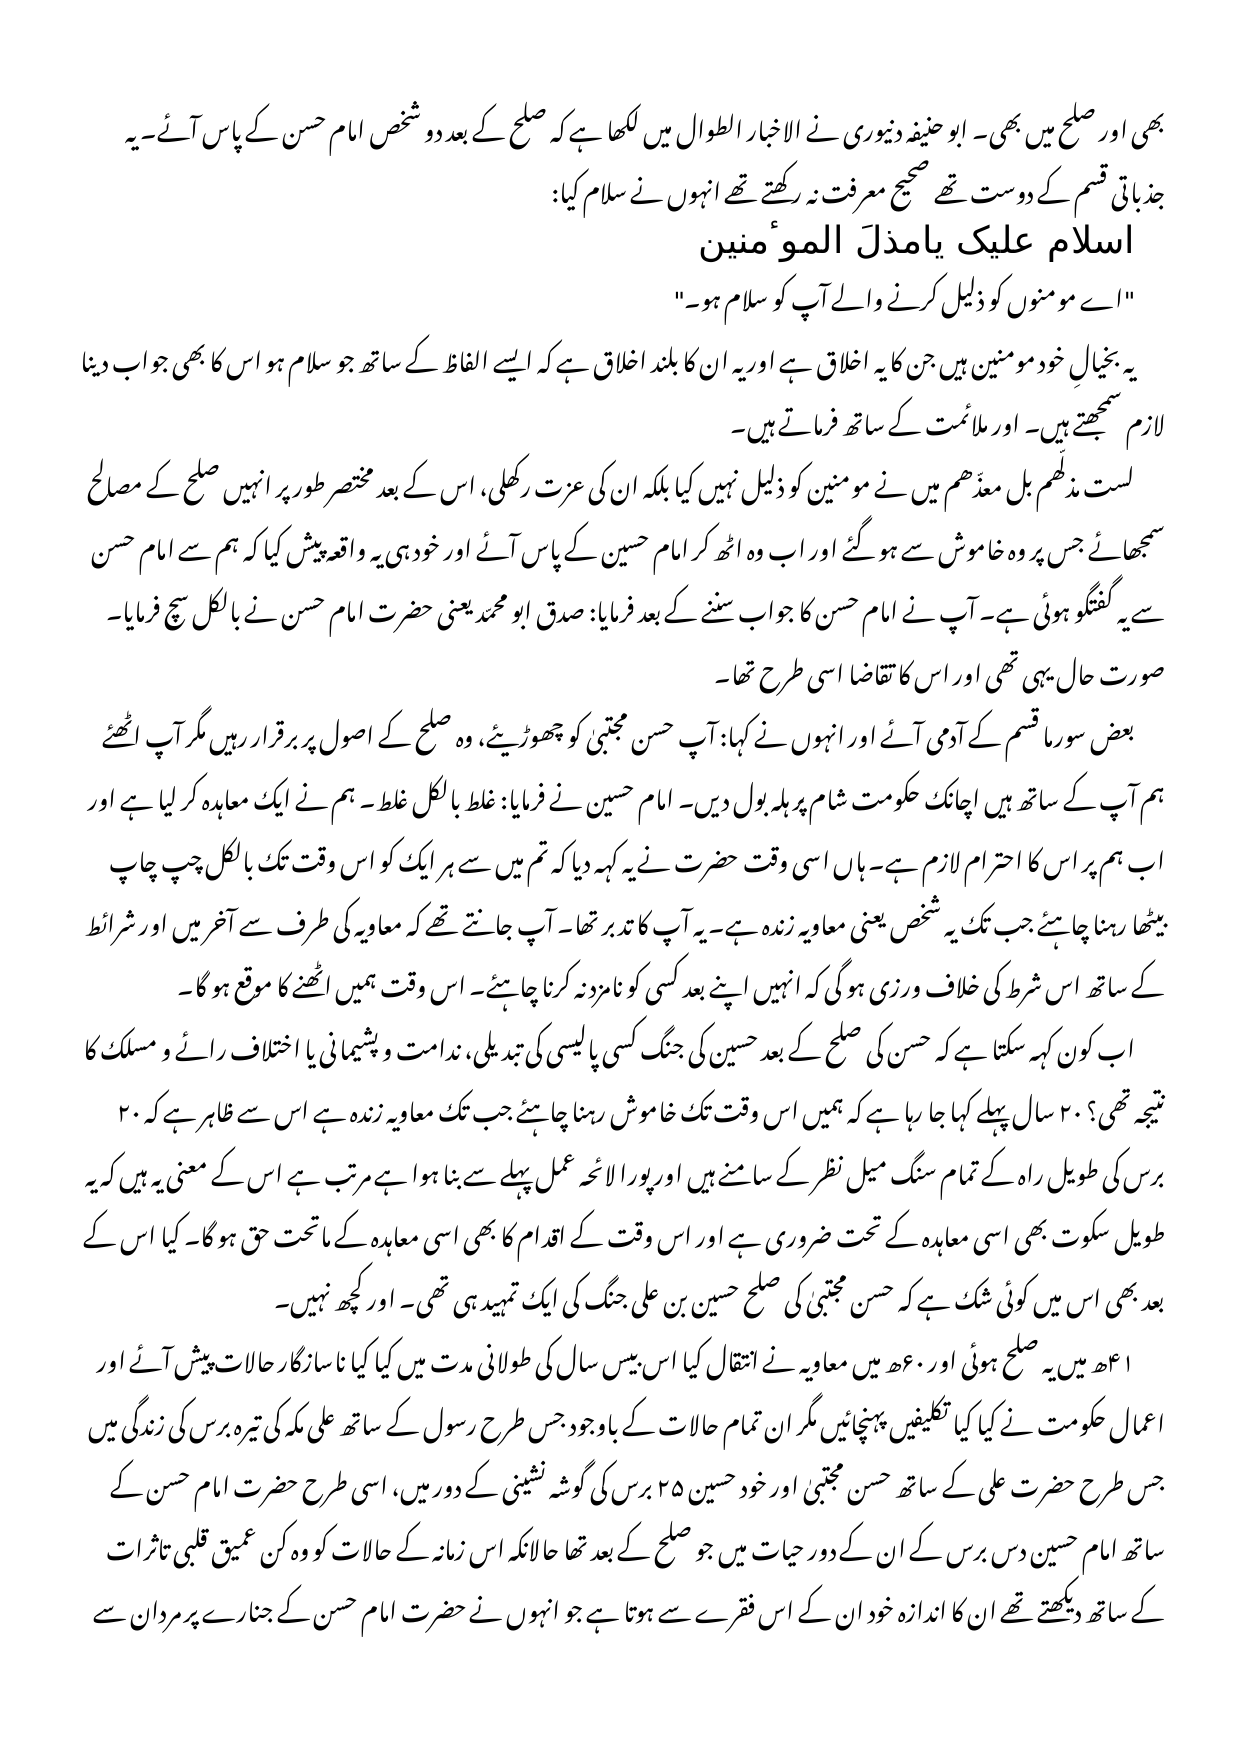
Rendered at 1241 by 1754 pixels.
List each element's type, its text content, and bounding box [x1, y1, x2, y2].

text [75, 1325, 1165, 1637]
text اب کون کہہ سکتا ہے کہ حسن کی صلح کے بعد حسین کی جنگ کسی پالیسی کی تبدیلی، ندامت و پشیمانی یا اختلاف رائے و مسلک کا نتیجہ تھی؟ ۲۰ سال پہلے کہا جا رہا ہے کہ ہمیں اس وقت تک خاموش رہنا چاہئے جب تک معاویہ زندہ ہے اس سے ظاہر ہے کہ ۲۰ برس کی طویل راہ کے تمام سنگ میل نظر کے سامنے ہیں اور پورا لائحہ عمل پہلے سے بنا ہوا ہے مرتب ہے اس کے معنی یہ ہیں کہ یہ طویل سکوت بھی اسی معاہدہ کے تحت ضروری ہے اور اس وقت کے اقدام کا بھی اسی معاہدہ کے ماتحت حق ہو گا۔ کیا اس کے بعد بھی اس میں کوئی شک ہے کہ حسن مجتبیٰ کی صلح حسین بن علی جنگ کی ایک تمہید ہی تھی۔ اور کچھ نہیں۔ [75, 1012, 1165, 1325]
text یہ بخیالِ خود مومنین ہیں جن کا یہ اخلاق ہے اور یہ ان کا بلند اخلاق ہے کہ ایسے الفاظ کے ساتھ جو سلام ہو اس کا بھی جواب دینا لازم سمجھتے ہیں۔ اور ملائمت کے ساتھ فرماتے ہیں۔ [75, 325, 1165, 450]
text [75, 94, 1165, 219]
text بعض سورما قسم کے آدمی آئے اور انہوں نے کہا: آپ حسن مجتبیٰ کو چھوڑیئے، وہ صلح کے اصول پر برقرار رہیں مگر آپ اٹھئے ہم آپ کے ساتھ ہیں اچانک حکومت شام پر ہلہ بول دیں۔ امام حسین نے فرمایا: غلط بالکل غلط۔ ہم نے ایک معاہدہ کر لیا ہے اور اب ہم پر اس کا احترام لازم ہے۔ ہاں اسی وقت حضرت نے یہ کہہ دیا کہ تم میں سے ہر ایک کو اس وقت تک بالکل چپ چاپ بیٹھا رہنا چاہئے جب تک یہ شخص یعنی معاویہ زندہ ہے۔ یہ آپ کا تدبر تھا۔ آپ جانتے تھے کہ معاویہ کی طرف سے آخر میں اور شرائط کے ساتھ اس شرط کی خلاف ورزی ہو گی کہ انہیں اپنے بعد کسی کو نامزد نہ کرنا چاہئے۔ اس وقت ہمیں اٹھنے کا موقع ہو گا۔ [75, 700, 1165, 1012]
text لست مذلّھم بل معذّھم میں نے مومنین کو ذلیل نہیں کیا بلکہ ان کی عزت رکھلی، اس کے بعد مختصر طور پر انہیں صلح کے مصالح سمجھائے جس پر وہ خاموش سے ہو گئے اور اب وہ اٹھ کر امام حسین کے پاس آئے اور خود ہی یہ واقعہ پیش کیا کہ ہم سے امام حسن سے یہ گفتگو ہوئی ہے۔ آپ نے امام حسن کا جواب سننے کے بعد فرمایا: صدق ابو محمّد یعنی حضرت امام حسن نے بالکل سچ فرمایا۔ صورت حال یہی تھی اور اس کا تقاضا اسی طرح تھا۔ [75, 450, 1165, 700]
text "اے مومنوں کو ذلیل کرنے والے آپ کو سلام ہو۔" [75, 262, 1165, 325]
text اسلام علیک یامذلَ الموٴمنین [75, 219, 1165, 262]
